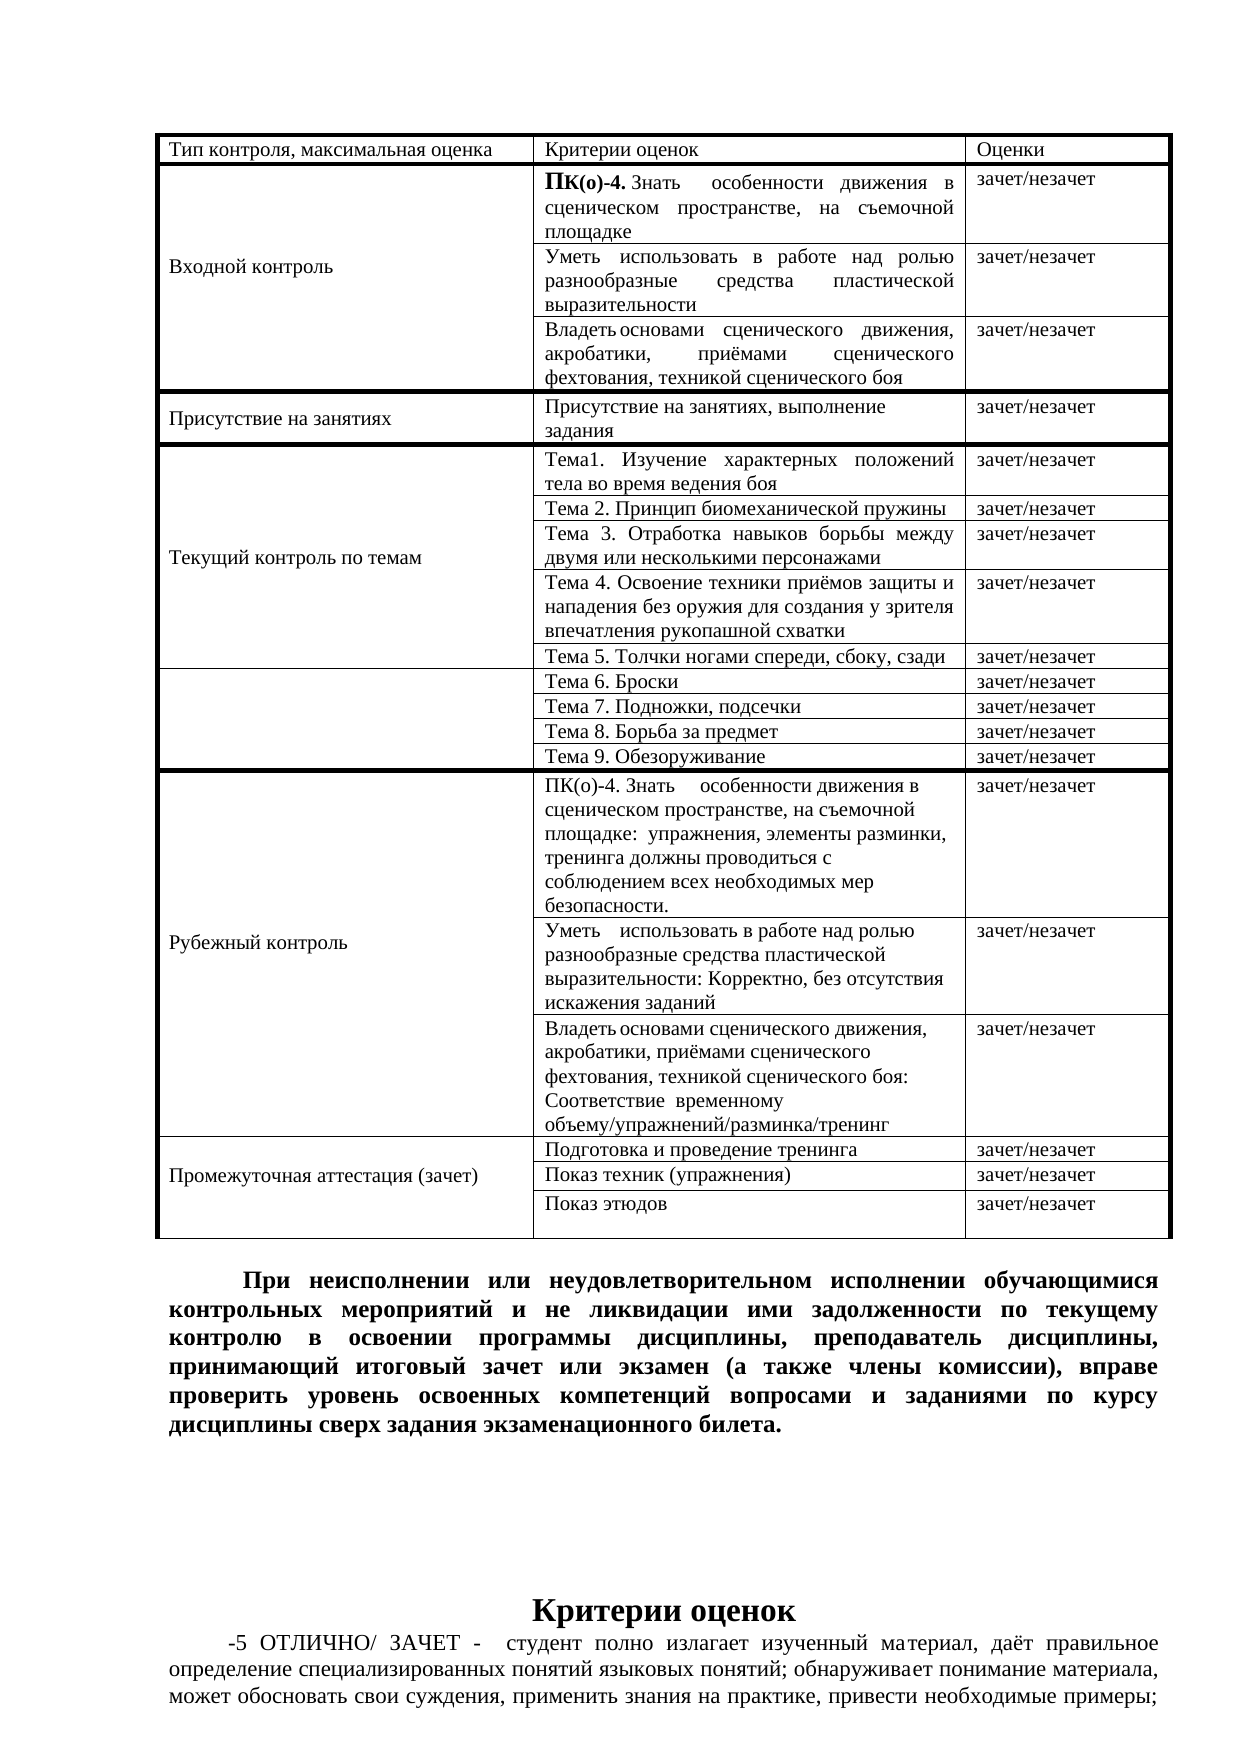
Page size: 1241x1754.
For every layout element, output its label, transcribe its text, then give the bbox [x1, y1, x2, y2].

table_cell Тема 3. Отработка навыков борьбы между двумя или несколькими персонажами [534, 521, 965, 569]
table_cell зачет/незачет [966, 719, 1168, 743]
table_cell Входной контроль [160, 166, 533, 389]
table_cell Владеть основами сценического движения, акробатики, приёмами сценического фехтования, техникой сценического боя [534, 317, 965, 389]
table_cell зачет/незачет [966, 773, 1168, 917]
text Критерии оценок [169, 1591, 1159, 1629]
table_cell зачет/незачет [966, 244, 1168, 316]
table_cell Уметь использовать в работе над ролью разнообразные средства пластической выразительности [534, 244, 965, 316]
table_cell Тема 7. Подножки, подсечки [534, 694, 965, 718]
table_cell Присутствие на занятиях [160, 394, 533, 442]
table_cell зачет/незачет [966, 918, 1168, 1014]
table_cell зачет/незачет [966, 317, 1168, 389]
table_cell Владеть основами сценического движения, акробатики, приёмами сценического фехтования, техникой сценического боя: Соответствие временному объему/упражнений/разминка/тренинг [534, 1015, 965, 1136]
table_cell зачет/незачет [966, 570, 1168, 642]
table_cell Тема 4. Освоение техники приёмов защиты и нападения без оружия для создания у зрителя впечатления рукопашной схватки [534, 570, 965, 642]
table_cell зачет/незачет [966, 1015, 1168, 1136]
table_cell Рубежный контроль [160, 773, 533, 1136]
table_cell зачет/незачет [966, 1162, 1168, 1190]
table_cell Тема 5. Толчки ногами спереди, сбоку, сзади [534, 644, 965, 668]
table_cell зачет/незачет [966, 521, 1168, 569]
table_cell Тема 8. Борьба за предмет [534, 719, 965, 743]
table_cell зачет/незачет [966, 166, 1168, 243]
table_cell зачет/незачет [966, 496, 1168, 520]
table_cell Тема1. Изучение характерных положений тела во время ведения боя [534, 447, 965, 495]
table_cell Тема 2. Принцип биомеханической пружины [534, 496, 965, 520]
table_header Тип контроля, максимальная оценка [160, 137, 533, 161]
table_cell зачет/незачет [966, 694, 1168, 718]
table_cell ПК(о)-4. Знать особенности движения в сценическом пространстве, на съемочной площадке [534, 166, 965, 243]
table_cell Тема 6. Броски [534, 669, 965, 693]
table_cell Присутствие на занятиях, выполнение задания [534, 394, 965, 442]
table_cell Текущий контроль по темам [160, 447, 533, 668]
table_header Критерии оценок [534, 137, 965, 161]
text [169, 1629, 1159, 1708]
table_cell зачет/незачет [966, 644, 1168, 668]
table_cell Уметь использовать в работе над ролью разнообразные средства пластической выразительности: Корректно, без отсутствия искажения заданий [534, 918, 965, 1014]
table_cell Показ техник (упражнения) [534, 1162, 965, 1190]
table_cell зачет/незачет [966, 1137, 1168, 1161]
table_cell Подготовка и проведение тренинга [534, 1137, 965, 1161]
table_cell зачет/незачет [966, 744, 1168, 768]
table_cell Промежуточная аттестация (зачет) [160, 1137, 533, 1237]
table_cell зачет/незачет [966, 669, 1168, 693]
table_cell зачет/незачет [966, 1191, 1168, 1237]
table_cell Показ этюдов [534, 1191, 965, 1237]
table_header Оценки [966, 137, 1168, 161]
table_cell зачет/незачет [966, 447, 1168, 495]
table_cell Тема 9. Обезоруживание [534, 744, 965, 768]
text При неисполнении или неудовлетворительном исполнении обучающимися контрольных мероприятий и не ликвидации ими задолженности по текущему контролю в освоении программы дисциплины, преподаватель дисциплины, принимающий итоговый зачет или экзамен (а также члены комиссии), вправе проверить уровень освоенных компетенций вопросами и заданиями по курсу дисциплины сверх задания экзаменационного билета. [169, 1265, 1159, 1437]
table_cell [160, 669, 533, 768]
table_cell зачет/незачет [966, 394, 1168, 442]
table_cell ПК(о)-4. Знать особенности движения в сценическом пространстве, на съемочной площадке: упражнения, элементы разминки, тренинга должны проводиться с соблюдением всех необходимых мер безопасности. [534, 773, 965, 917]
